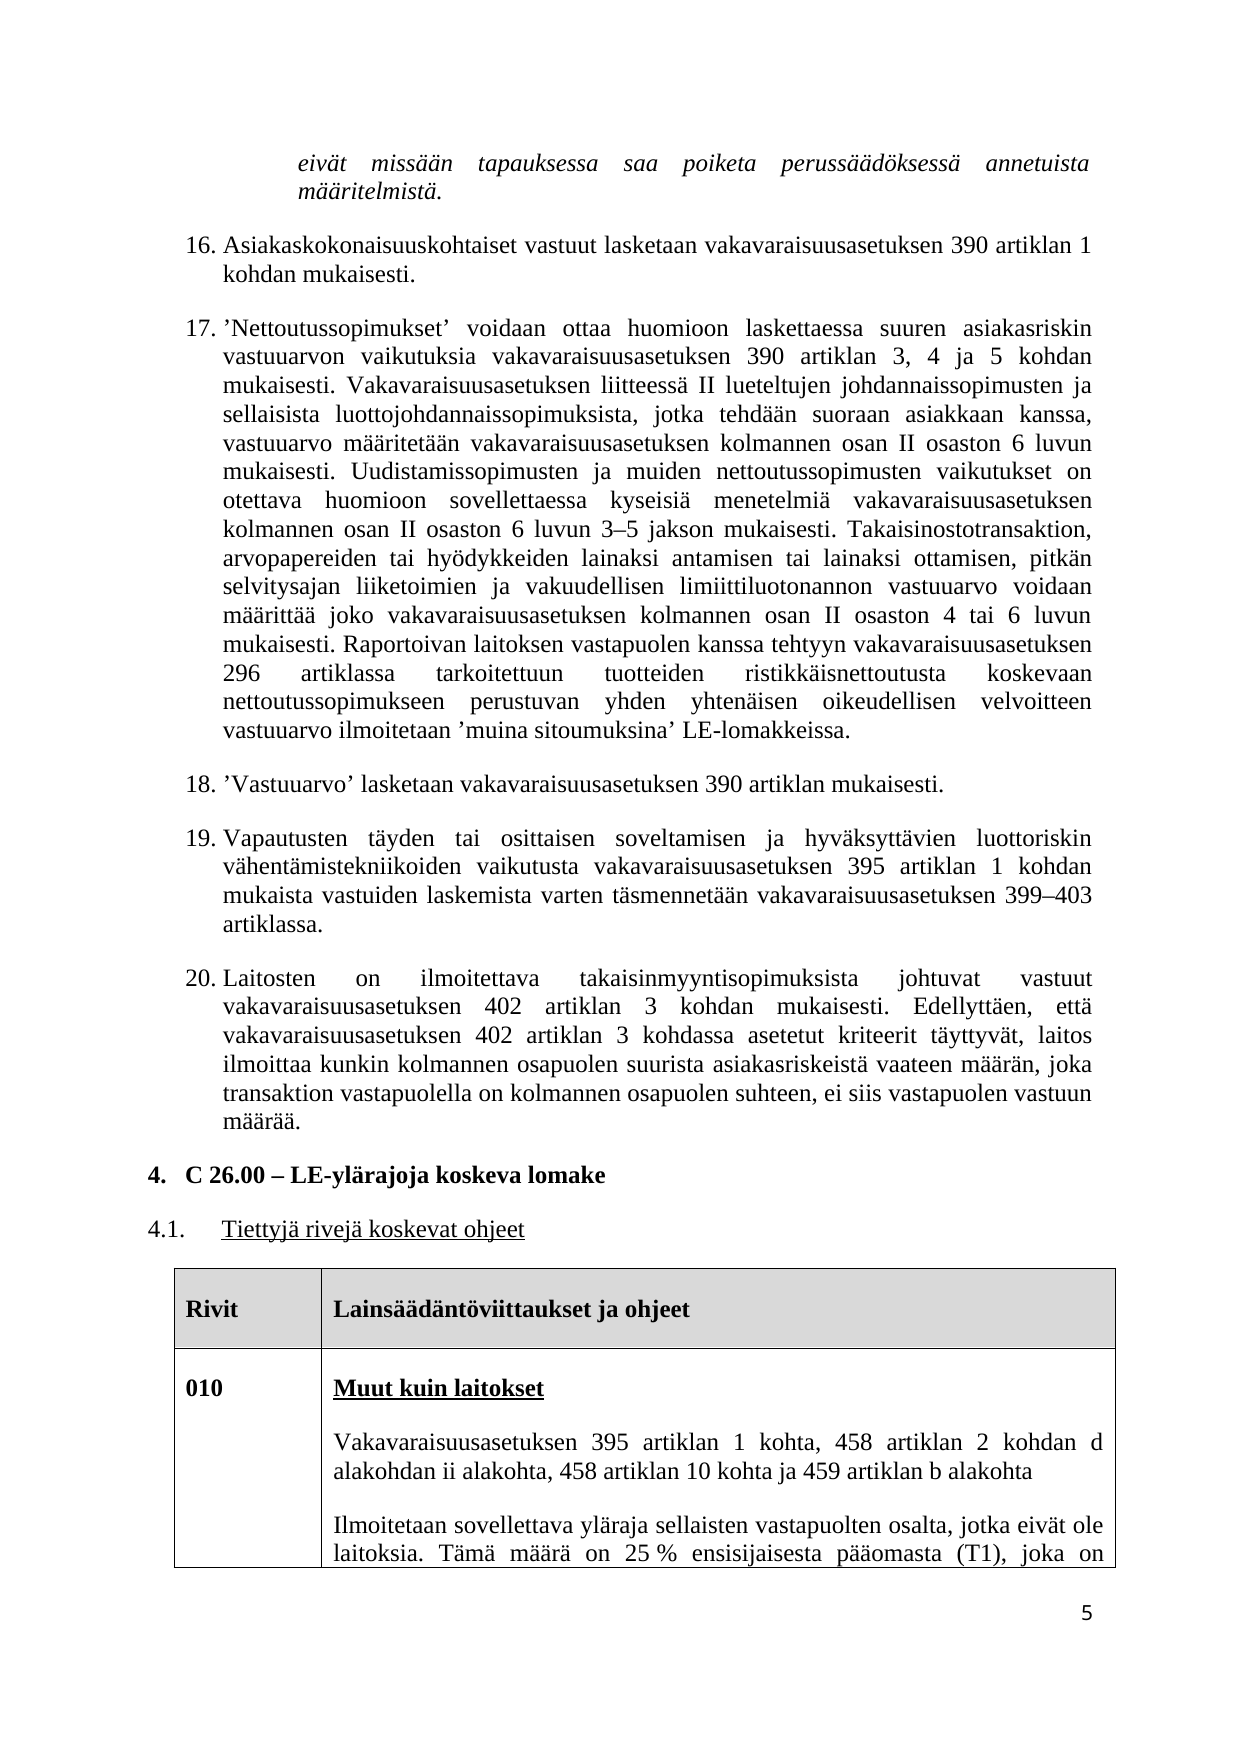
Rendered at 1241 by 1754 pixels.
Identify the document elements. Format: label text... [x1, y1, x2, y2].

table_header Lainsäädäntöviittaukset ja ohjeet [322, 1269, 1115, 1347]
text ’Nettoutussopimukset’ voidaan ottaa huomioon laskettaessa suuren asiakasriskin vastuuarvon vaikutuksia vakavaraisuusasetuksen 390 artiklan 3, 4 ja 5 kohdan mukaisesti. Vakavaraisuusasetuksen liitteessä II lueteltujen johdannaissopimusten ja sellaisista luottojohdannaissopimuksista, jotka tehdään suoraan asiakkaan kanssa, vastuuarvo määritetään vakavaraisuusasetuksen kolmannen osan II osaston 6 luvun mukaisesti. Uudistamissopimusten ja muiden nettoutussopimusten vaikutukset on otettava huomioon sovellettaessa kyseisiä menetelmiä vakavaraisuusasetuksen kolmannen osan II osaston 6 luvun 3–5 jakson mukaisesti. Takaisinostotransaktion, arvopapereiden tai hyödykkeiden lainaksi antamisen tai lainaksi ottamisen, pitkän selvitysajan liiketoimien ja vakuudellisen limiittiluotonannon vastuuarvo voidaan määrittää joko vakavaraisuusasetuksen kolmannen osan II osaston 4 tai 6 luvun mukaisesti. Raportoivan laitoksen vastapuolen kanssa tehtyyn vakavaraisuusasetuksen 296 artiklassa tarkoitettuun tuotteiden ristikkäisnettoutusta koskevaan nettoutussopimukseen perustuvan yhden yhtenäisen oikeudellisen velvoitteen vastuuarvo ilmoitetaan ’muina sitoumuksina’ LE-lomakkeissa. [185, 313, 1093, 744]
table_cell 010 [175, 1349, 321, 1567]
list Tiettyjä rivejä koskevat ohjeet [148, 1214, 1093, 1243]
text Vapautusten täyden tai osittaisen soveltamisen ja hyväksyttävien luottoriskin vähentämistekniikoiden vaikutusta vakavaraisuusasetuksen 395 artiklan 1 kohdan mukaista vastuiden laskemista varten täsmennetään vakavaraisuusasetuksen 399–403 artiklassa. [185, 823, 1093, 938]
text Laitosten on ilmoitettava takaisinmyyntisopimuksista johtuvat vastuut vakavaraisuusasetuksen 402 artiklan 3 kohdan mukaisesti. Edellyttäen, että vakavaraisuusasetuksen 402 artiklan 3 kohdassa asetetut kriteerit täyttyvät, laitos ilmoittaa kunkin kolmannen osapuolen suurista asiakasriskeistä vaateen määrän, joka transaktion vastapuolella on kolmannen osapuolen suhteen, ei siis vastapuolen vastuun määrää. [185, 963, 1093, 1135]
text ’Vastuuarvo’ lasketaan vakavaraisuusasetuksen 390 artiklan mukaisesti. [185, 769, 1093, 798]
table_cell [322, 1349, 1115, 1567]
table_header Rivit [175, 1269, 321, 1347]
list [260, 148, 1093, 205]
list C 26.00 – LE-ylärajoja koskeva lomake [148, 1160, 1093, 1189]
text Asiakaskokonaisuuskohtaiset vastuut lasketaan vakavaraisuusasetuksen 390 artiklan 1 kohdan mukaisesti. [185, 230, 1093, 288]
